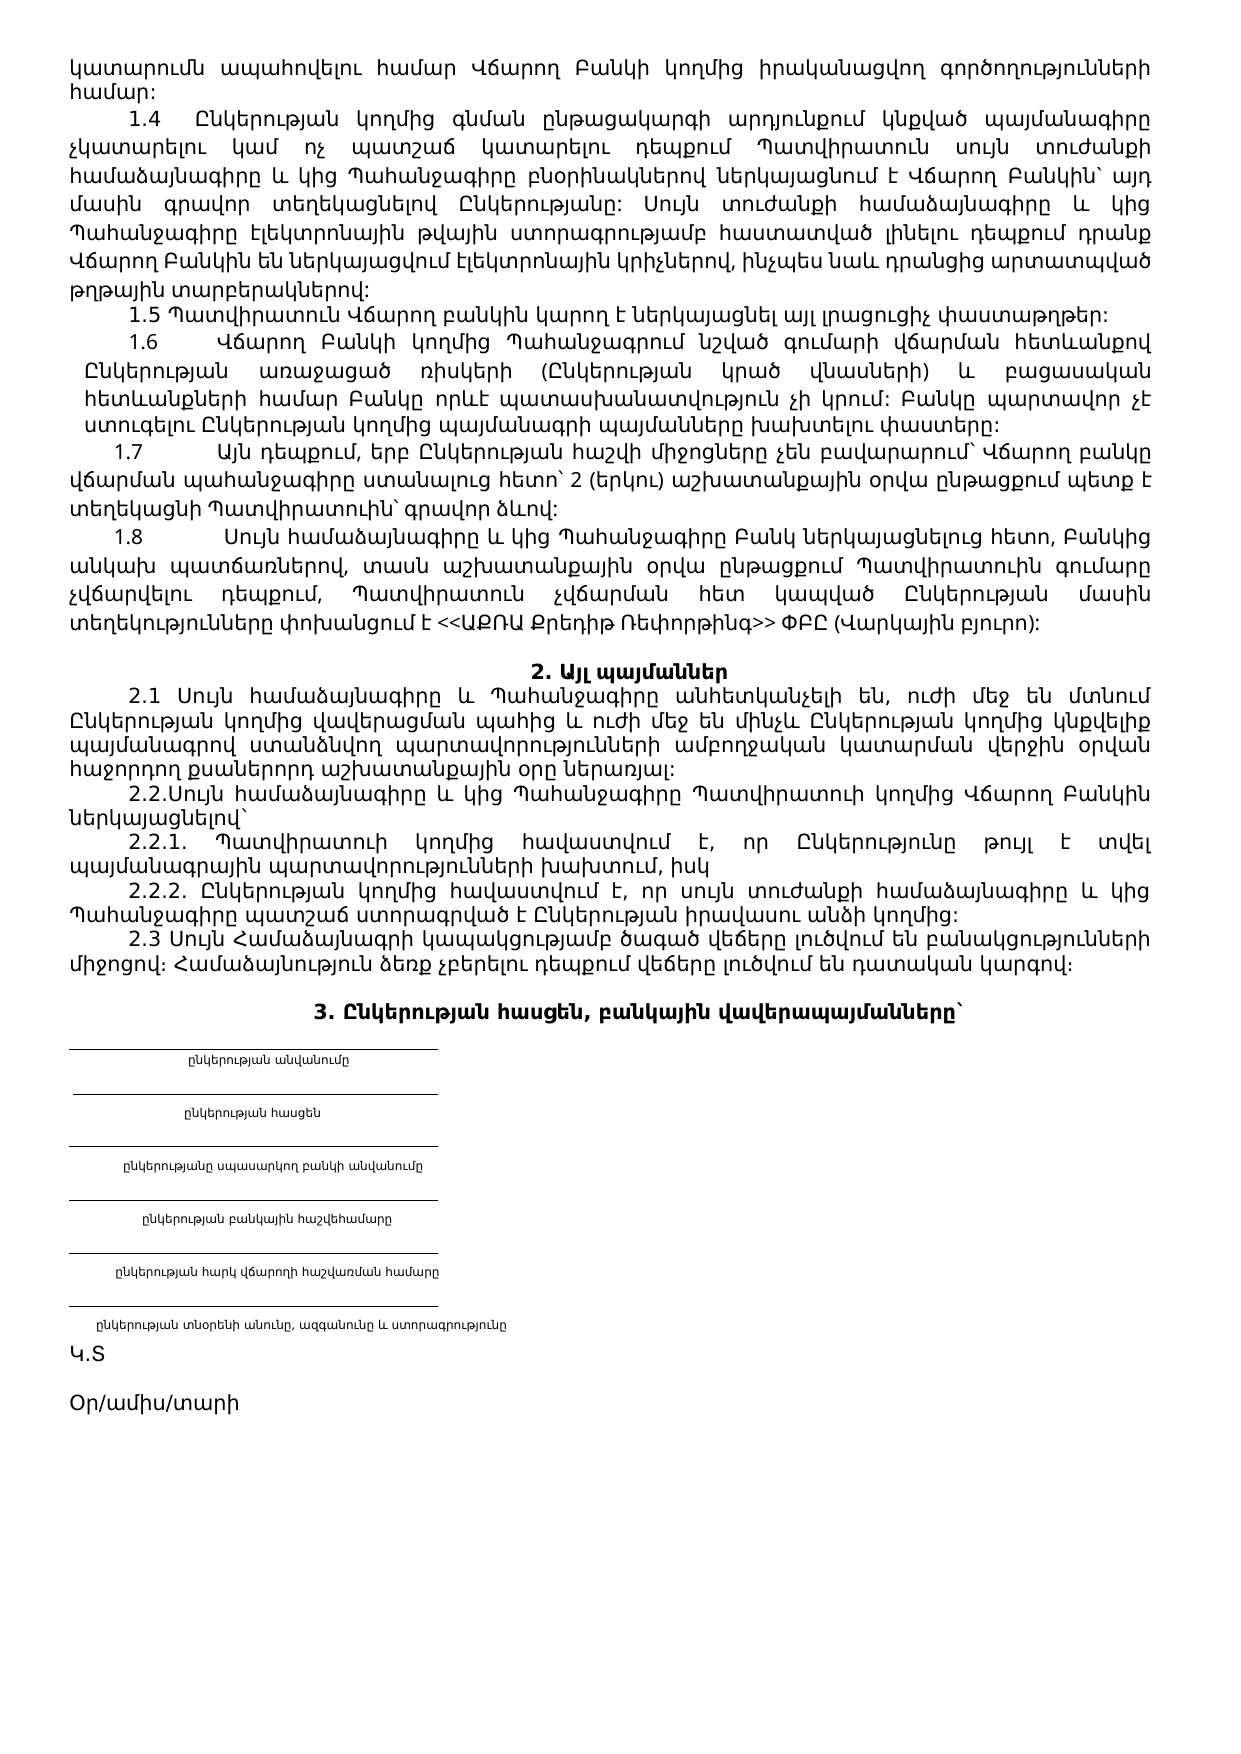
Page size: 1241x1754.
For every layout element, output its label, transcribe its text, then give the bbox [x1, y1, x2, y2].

text ընկերության տնօրենի անունը, ազգանունը և ստորագրությունը [69, 1318, 1152, 1342]
text 2.2.2. Ընկերության կողմից հավաստվում է, որ սույն տուժանքի համաձայնագիրը և կից Պահանջագիրը պատշաճ ստորագրված է Ընկերության իրավասու անձի կողմից: [69, 879, 1152, 927]
text Օր/ամիս/տարի [69, 1391, 1152, 1415]
text 2.2.1. Պատվիրատուի կողմից հավաստվում է, որ Ընկերությունը թույլ է տվել պայմանագրային պարտավորությունների խախտում, իսկ [69, 830, 1152, 879]
text 2.1 Սույն համաձայնագիրը և Պահանջագիրը անհետկանչելի են, ուժի մեջ են մտնում Ընկերության կողմից վավերացման պահից և ուժի մեջ են մինչև Ընկերության կողմից կնքվելիք պայմանագրով ստանձնվող պարտավորությունների ամբողջական կատարման վերջին օրվան հաջորդող քսաներորդ աշխատանքային օրը ներառյալ: [69, 684, 1152, 782]
text ընկերության բանկային հաշվեհամարը [69, 1212, 1152, 1236]
text ընկերության հասցեն [69, 1106, 1152, 1130]
text Կ.Տ [69, 1342, 1152, 1367]
text 1.4 Ընկերության կողմից գնման ընթացակարգի արդյունքում կնքված պայմանագիրը չկատարելու կամ ոչ պատշաճ կատարելու դեպքում Պատվիրատուն սույն տուժանքի համաձայնագիրը և կից Պահանջագիրը բնօրինակներով ներկայացնում է Վճարող Բանկին` այդ մասին գրավոր տեղեկացնելով Ընկերությանը: Սույն տուժանքի համաձայնագիրը և կից Պահանջագիրը էլեկտրոնային թվային ստորագրությամբ հաստատված լինելու դեպքում դրանք Վճարող Բանկին են ներկայացվում էլեկտրոնային կրիչներով, ինչպես նաև դրանցից արտատպված թղթային տարբերակներով: [69, 104, 1152, 303]
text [69, 56, 1152, 104]
list Այն դեպքում, երբ Ընկերության հաշվի միջոցները չեն բավարարում՝ Վճարող բանկը վճարման պահանջագիրը ստանալուց հետո՝ 2 (երկու) աշխատանքային օրվա ընթացքում պետք է տեղեկացնի Պատվիրատուին՝ գրավոր ձևով: [69, 437, 1152, 522]
text 2.2.Սույն համաձայնագիրը և կից Պահանջագիրը Պատվիրատուի կողմից Վճարող Բանկին ներկայացնելով` [69, 782, 1152, 830]
text ընկերության անվանումը [69, 1053, 1152, 1077]
list Սույն համաձայնագիրը և կից Պահանջագիրը Բանկ ներկայացնելուց հետո, Բանկից անկախ պատճառներով, տասն աշխատանքային օրվա ընթացքում Պատվիրատուին գումարը չվճարվելու դեպքում, Պատվիրատուն չվճարման հետ կապված Ընկերության մասին տեղեկությունները փոխանցում է <<ԱՔՌԱ Քրեդիթ Ռեփորթինգ>> ՓԲԸ (Վարկային բյուրո): [69, 522, 1152, 636]
list Վճարող Բանկի կողմից Պահանջագրում նշված գումարի վճարման հետևանքով Ընկերության առաջացած ռիսկերի (Ընկերության կրած վնասների) և բացասական հետևանքների համար Բանկը որևէ պատասխանատվություն չի կրում: Բանկը պարտավոր չէ ստուգելու Ընկերության կողմից պայմանագրի պայմանները խախտելու փաստերը: [84, 327, 1152, 437]
text 2.3 Սույն Համաձայնագրի կապակցությամբ ծագած վեճերը լուծվում են բանակցությունների միջոցով։ Համաձայնություն ձեռք չբերելու դեպքում վեճերը լուծվում են դատական կարգով։ [69, 927, 1152, 976]
text ընկերությանը սպասարկող բանկի անվանումը [69, 1159, 1152, 1183]
text 2․ Այլ պայմաններ [107, 660, 1152, 684]
text 1.5 Պատվիրատուն Վճարող բանկին կարող է ներկայացնել այլ լրացուցիչ փաստաթղթեր: [128, 303, 1152, 327]
text ընկերության հարկ վճարողի հաշվառման համարը [69, 1265, 1152, 1289]
text 3. Ընկերության հասցեն, բանկային վավերապայմանները` [69, 1000, 1152, 1024]
